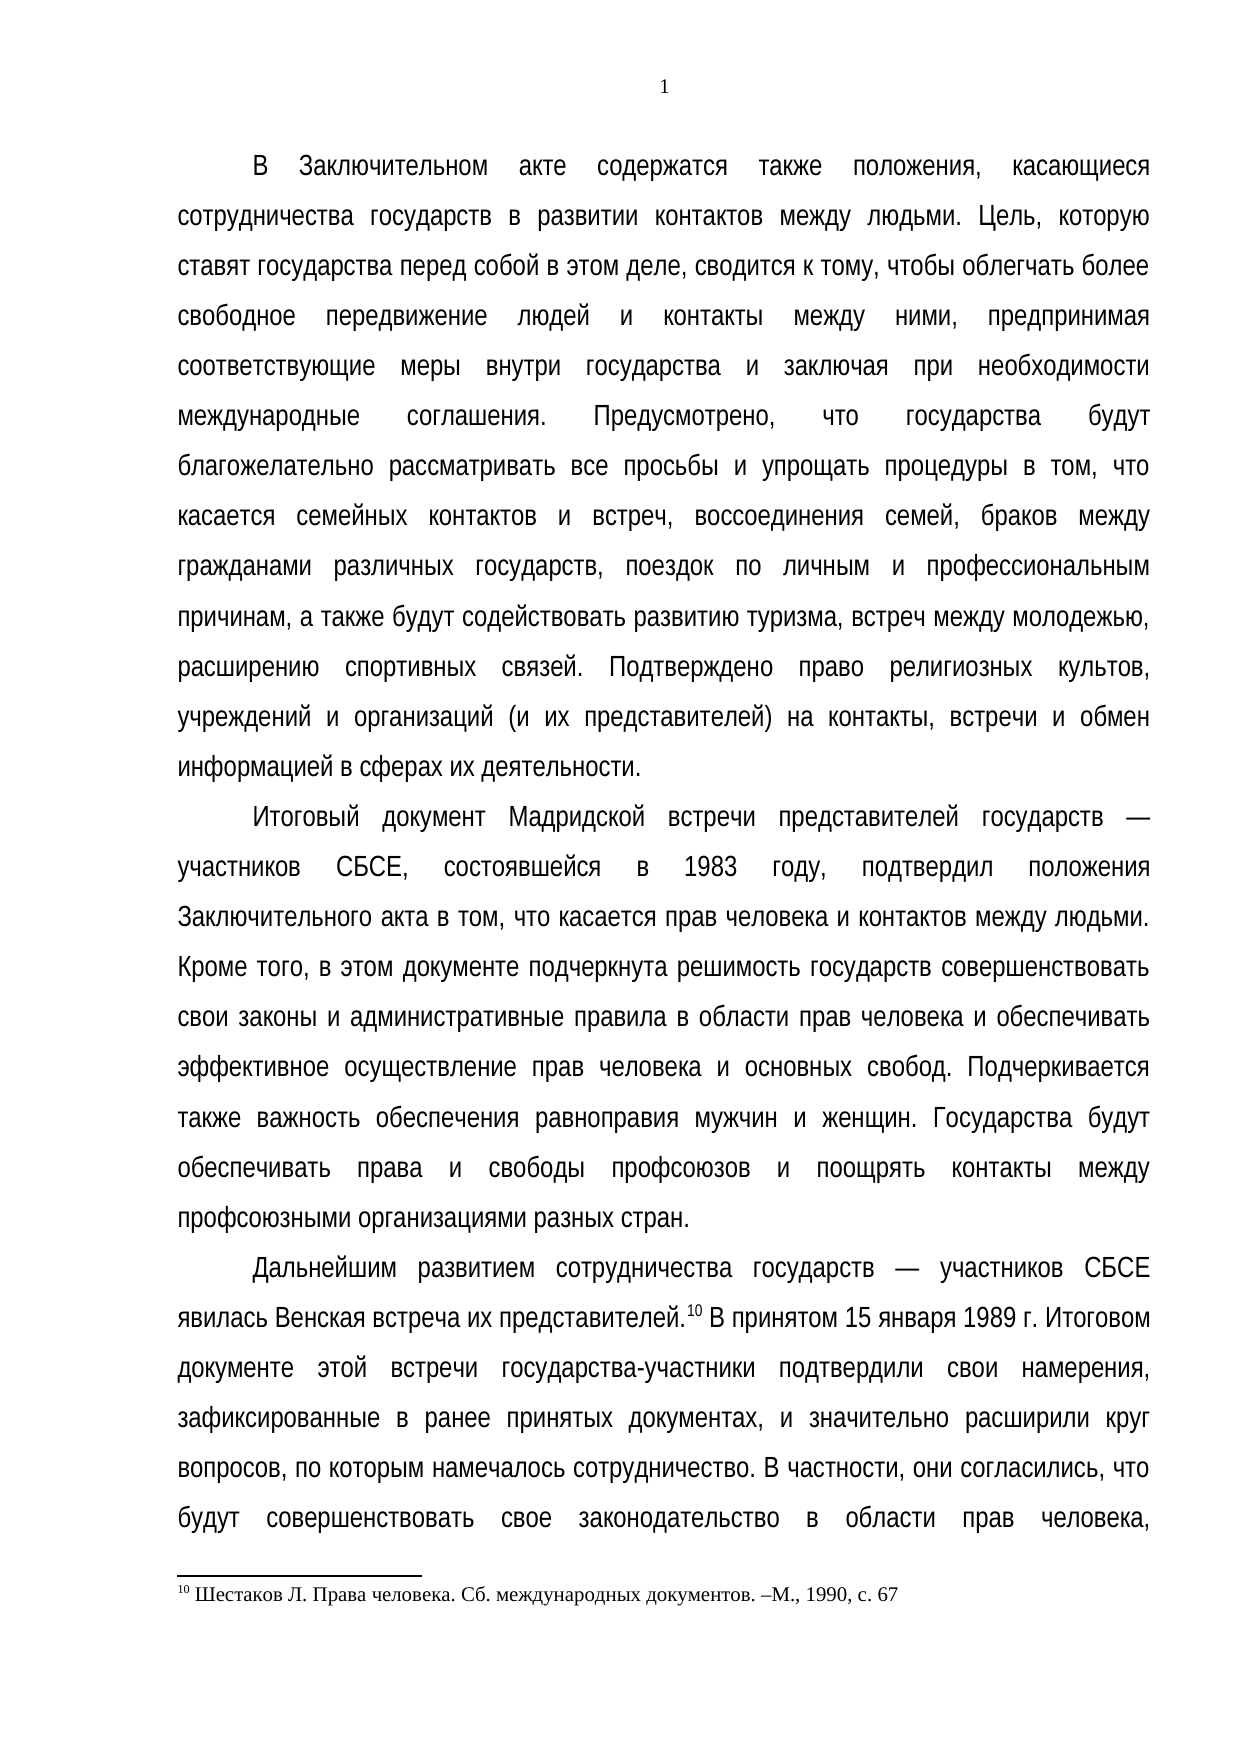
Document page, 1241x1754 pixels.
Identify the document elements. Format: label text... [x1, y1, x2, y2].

text В Заключительном акте содержатся также положения, касающиеся сотрудничества государств в развитии контактов между людьми. Цель, которую ставят государства перед собой в этом деле, сводится к тому, чтобы облегчать более свободное передвижение людей и контакты между ними, предпринимая соответствующие меры внутри государства и заключая при необходимости международные соглашения. Предусмотрено, что государства будут благожелательно рассматривать все просьбы и упрощать процедуры в том, что касается семейных контактов и встреч, воссоединения семей, браков между гражданами различных государств, поездок по личным и профессиональным причинам, а также будут содействовать развитию туризма, встреч между молодежью, расширению спортивных связей. Подтверждено право религиозных культов, учреждений и организаций (и их представителей) на контакты, встречи и обмен информацией в сферах их деятельности. [177, 148, 1152, 782]
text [177, 1250, 1152, 1534]
text Итоговый документ Мадридской встречи представителей государств — участников СБСЕ, состоявшейся в 1983 году, подтвердил положения Заключительного акта в том, что касается прав человека и контактов между людьми. Кроме того, в этом документе подчеркнута решимость государств совершенствовать свои законы и административные правила в области прав человека и обеспечивать эффективное осуществление прав человека и основных свобод. Подчеркивается также важность обеспечения равноправия мужчин и женщин. Государства будут обеспечивать права и свободы профсоюзов и поощрять контакты между профсоюзными организациями разных стран. [177, 799, 1152, 1233]
